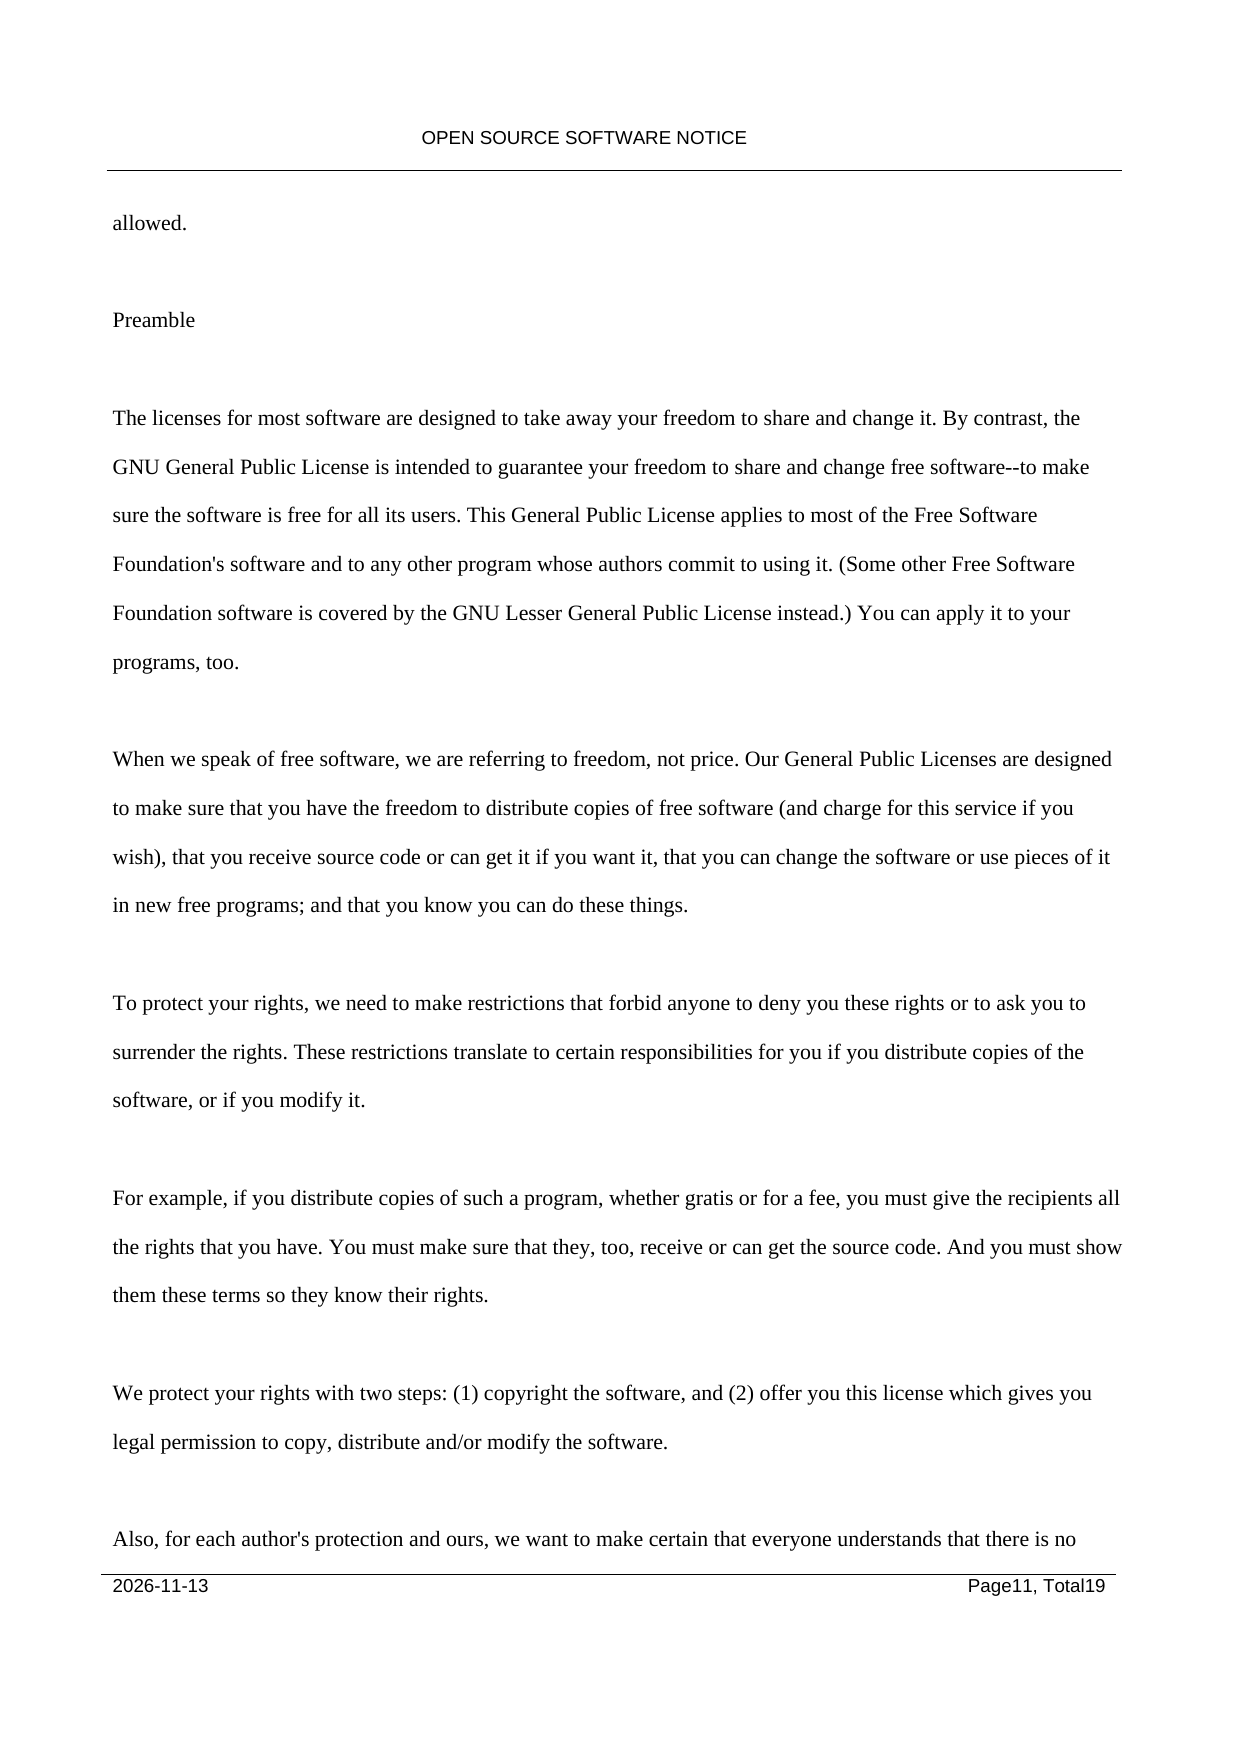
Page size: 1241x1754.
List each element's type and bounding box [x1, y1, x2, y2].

text [112, 206, 1128, 1555]
